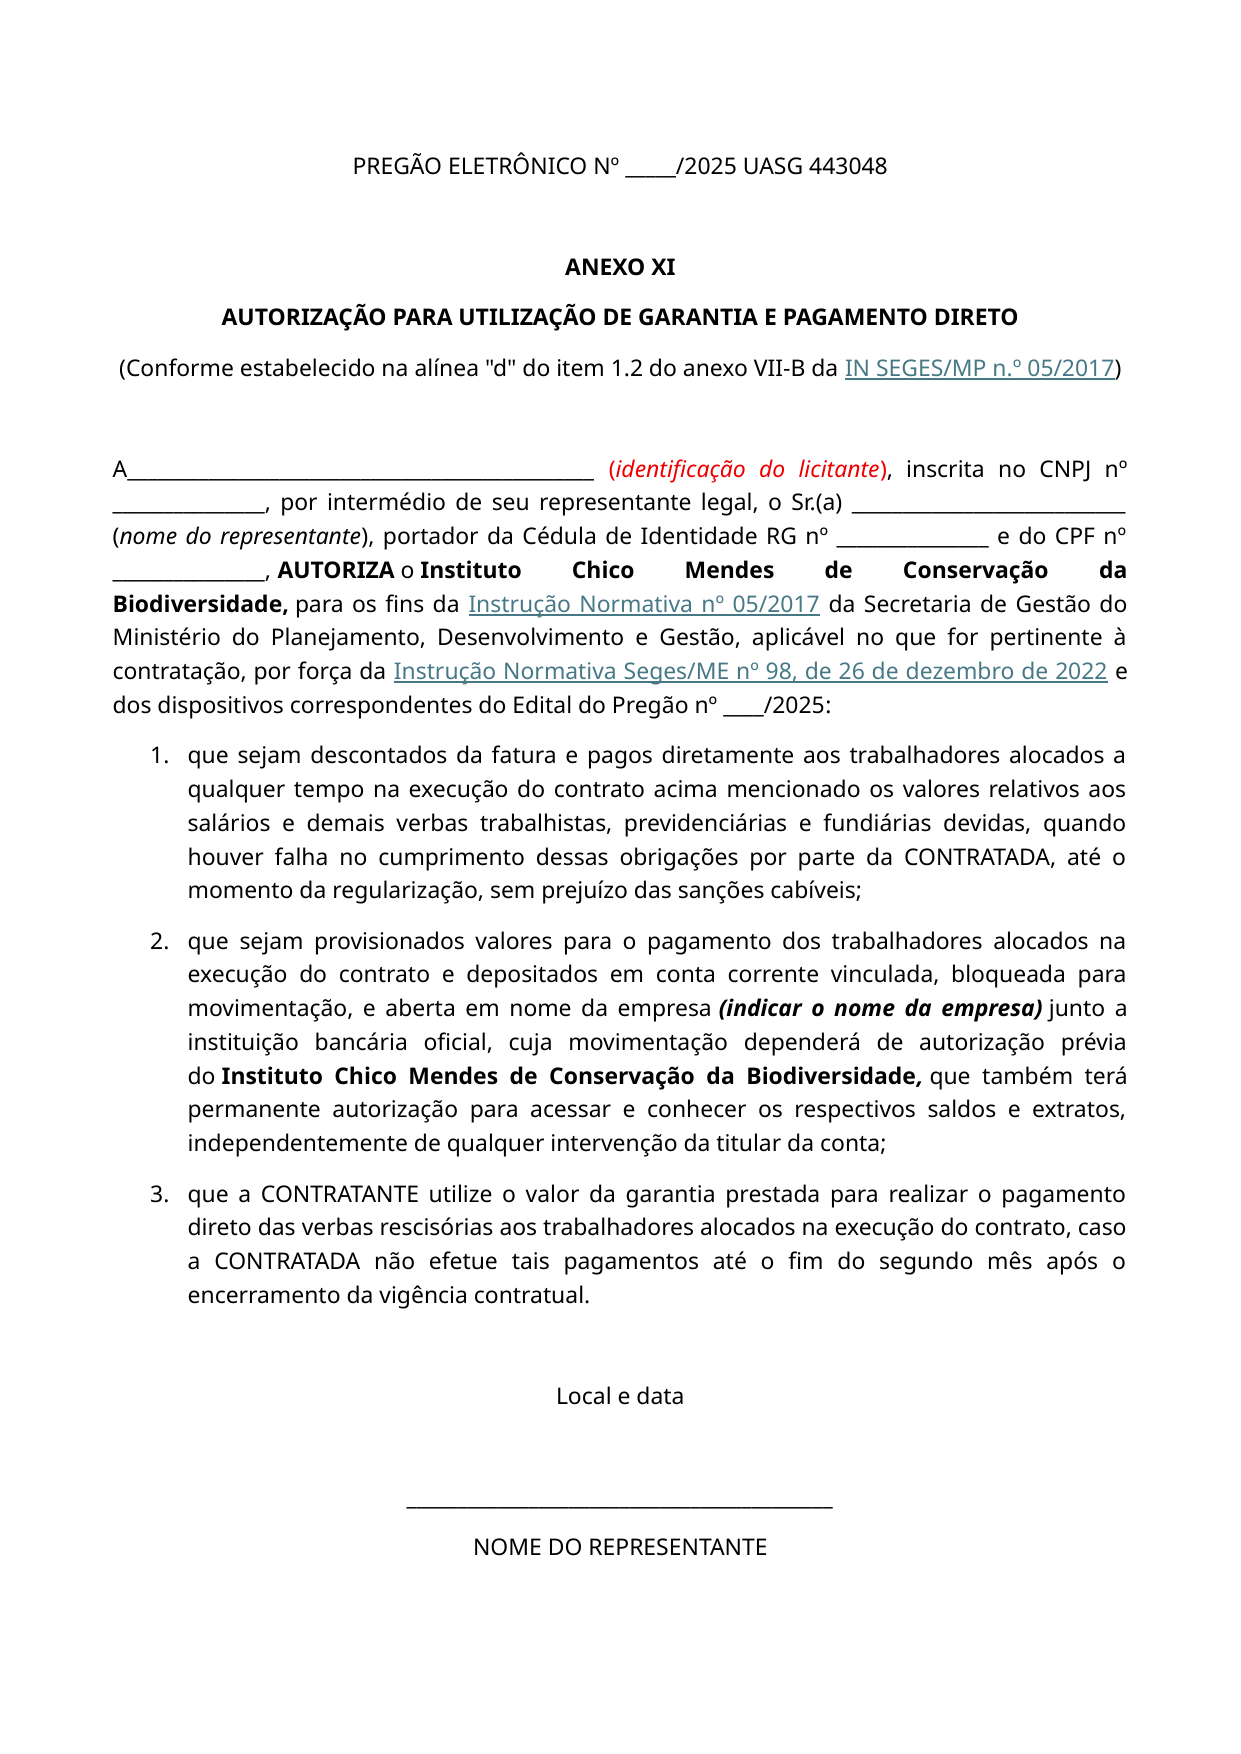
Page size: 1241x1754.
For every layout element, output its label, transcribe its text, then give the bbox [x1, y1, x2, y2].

text NOME DO REPRESENTANTE [112, 1531, 1128, 1562]
list que sejam descontados da fatura e pagos diretamente aos trabalhadores alocados a qualquer tempo na execução do contrato acima mencionado os valores relativos aos salários e demais verbas trabalhistas, previdenciárias e fundiárias devidas, quando houver falha no cumprimento dessas obrigações por parte da CONTRATADA, até o momento da regularização, sem prejuízo das sanções cabíveis; [150, 739, 1128, 905]
text Local e data [112, 1379, 1128, 1411]
list que a CONTRATANTE utilize o valor da garantia prestada para realizar o pagamento direto das verbas rescisórias aos trabalhadores alocados na execução do contrato, caso a CONTRATADA não efetue tais pagamentos até o fim do segundo mês após o encerramento da vigência contratual. [150, 1177, 1128, 1310]
text (Conforme estabelecido na alínea "d" do item 1.2 do anexo VII-B da IN SEGES/MP n.º 05/2017) [112, 352, 1128, 383]
text PREGÃO ELETRÔNICO Nº _____/2025 UASG 443048 [112, 150, 1128, 181]
text A______________________________________________ (identificação do licitante), inscrita no CNPJ nº _______________, por intermédio de seu representante legal, o Sr.(a) ___________________________ (nome do representante), portador da Cédula de Identidade RG nº _______________ e do CPF nº _______________, AUTORIZA o Instituto Chico Mendes de Conservação da Biodiversidade, para os fins da Instrução Normativa nº 05/2017 da Secretaria de Gestão do Ministério do Planejamento, Desenvolvimento e Gestão, aplicável no que for pertinente à contratação, por força da Instrução Normativa Seges/ME nº 98, de 26 de dezembro de 2022 e dos dispositivos correspondentes do Edital do Pregão nº ____/2025: [112, 452, 1128, 720]
text AUTORIZAÇÃO PARA UTILIZAÇÃO DE GARANTIA E PAGAMENTO DIRETO [112, 301, 1128, 332]
text ANEXO XI [112, 251, 1128, 282]
list que sejam provisionados valores para o pagamento dos trabalhadores alocados na execução do contrato e depositados em conta corrente vinculada, bloqueada para movimentação, e aberta em nome da empresa (indicar o nome da empresa) junto a instituição bancária oficial, cuja movimentação dependerá de autorização prévia do Instituto Chico Mendes de Conservação da Biodiversidade, que também terá permanente autorização para acessar e conhecer os respectivos saldos e extratos, independentemente de qualquer intervenção da titular da conta; [150, 924, 1128, 1158]
text __________________________________________ [112, 1480, 1128, 1512]
